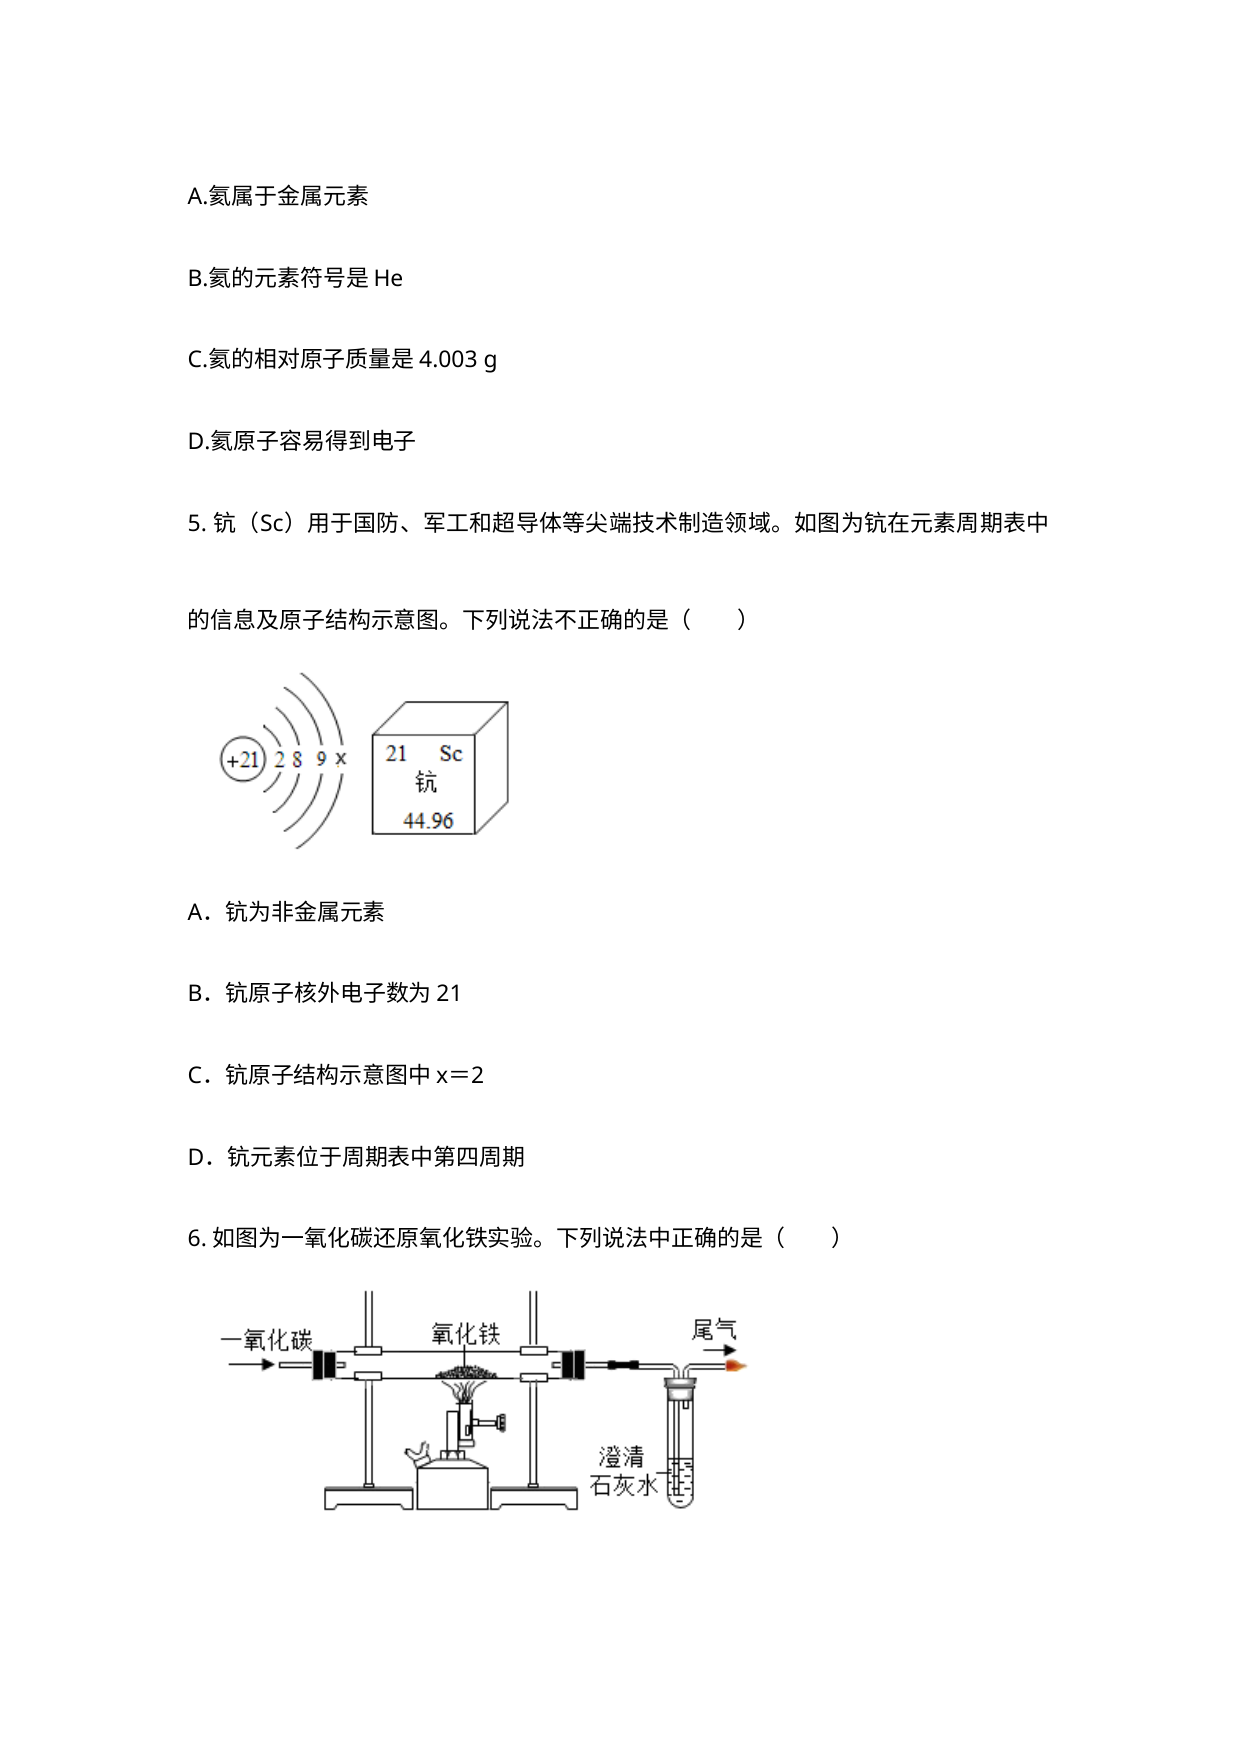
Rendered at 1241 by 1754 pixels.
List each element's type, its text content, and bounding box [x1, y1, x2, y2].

picture [216, 667, 523, 857]
text C.氦的相对原子质量是4.003 g [187, 325, 1053, 390]
text D.氦原子容易得到电子 [187, 407, 1053, 472]
text A.氦属于金属元素 [187, 162, 1053, 227]
text B．钪原子核外电子数为21 [187, 959, 1053, 1024]
text 6. 如图为一氧化碳还原氧化铁实验。下列说法中正确的是（ ） [187, 1204, 1053, 1269]
text A．钪为非金属元素 [187, 878, 1053, 943]
text D．钪元素位于周期表中第四周期 [187, 1123, 1053, 1188]
text B.氦的元素符号是He [187, 244, 1053, 309]
text C．钪原子结构示意图中x＝2 [187, 1041, 1053, 1106]
text 5. 钪（Sc）用于国防、军工和超导体等尖端技术制造领域。如图为钪在元素周期表中的信息及原子结构示意图。下列说法不正确的是（ ） [187, 489, 1053, 651]
picture [216, 1286, 755, 1515]
